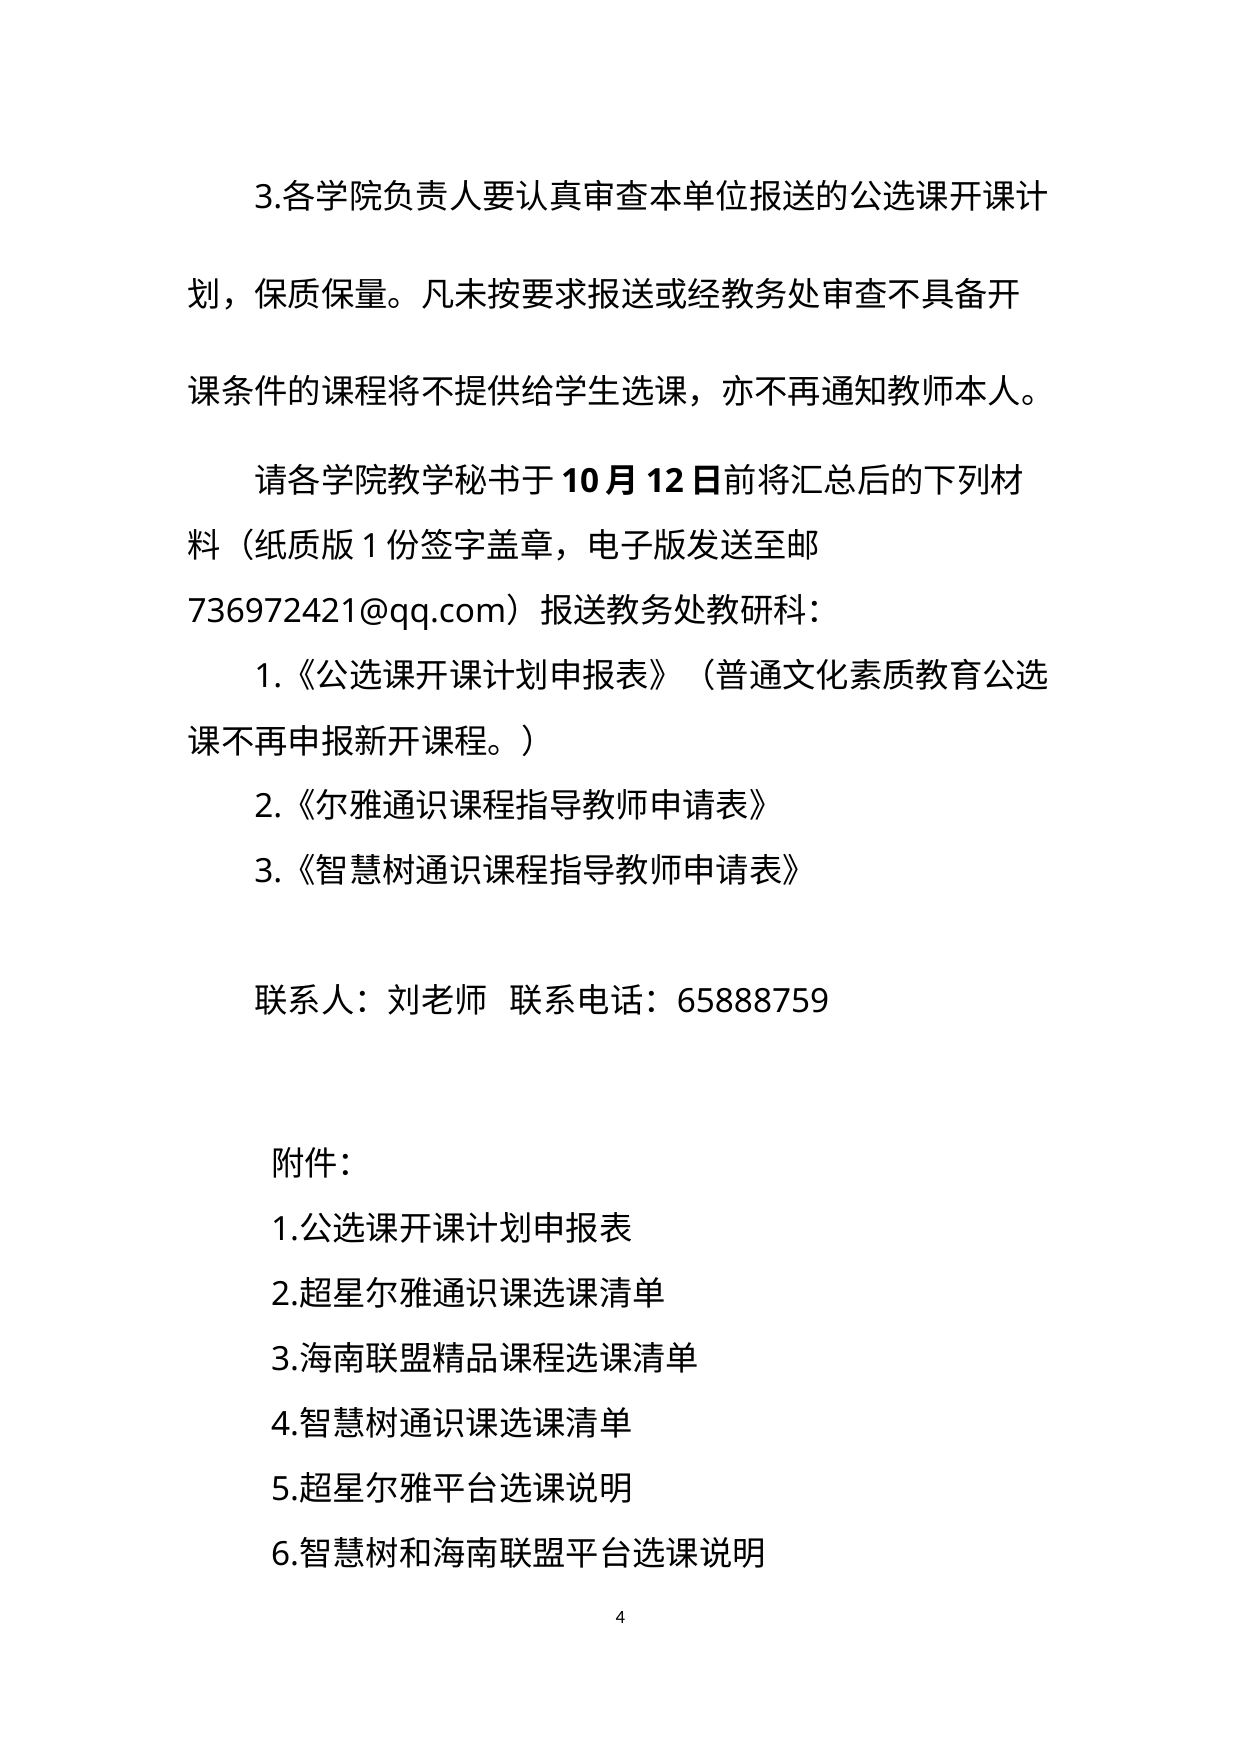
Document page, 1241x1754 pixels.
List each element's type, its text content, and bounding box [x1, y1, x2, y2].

text 3.各学院负责人要认真审查本单位报送的公选课开课计划，保质保量。凡未按要求报送或经教务处审查不具备开课条件的课程将不提供给学生选课，亦不再通知教师本人。 [187, 162, 1053, 422]
text 1.公选课开课计划申报表 [187, 1193, 1053, 1258]
text 4.智慧树通识课选课清单 [187, 1388, 1053, 1453]
text 3.海南联盟精品课程选课清单 [187, 1323, 1053, 1388]
text 6.智慧树和海南联盟平台选课说明 [187, 1518, 1053, 1583]
text 联系人：刘老师 联系电话：65888759 [187, 966, 1053, 1031]
text 请各学院教学秘书于10月12日前将汇总后的下列材料（纸质版1份签字盖章，电子版发送至邮736972421@qq.com）报送教务处教研科： [187, 446, 1053, 641]
text 2.《尔雅通识课程指导教师申请表》 [187, 771, 1053, 836]
text 2.超星尔雅通识课选课清单 [187, 1258, 1053, 1323]
text 5.超星尔雅平台选课说明 [187, 1453, 1053, 1518]
text 3.《智慧树通识课程指导教师申请表》 [187, 836, 1053, 901]
text 1.《公选课开课计划申报表》（普通文化素质教育公选课不再申报新开课程。） [187, 641, 1053, 771]
text 附件： [187, 1128, 1053, 1193]
